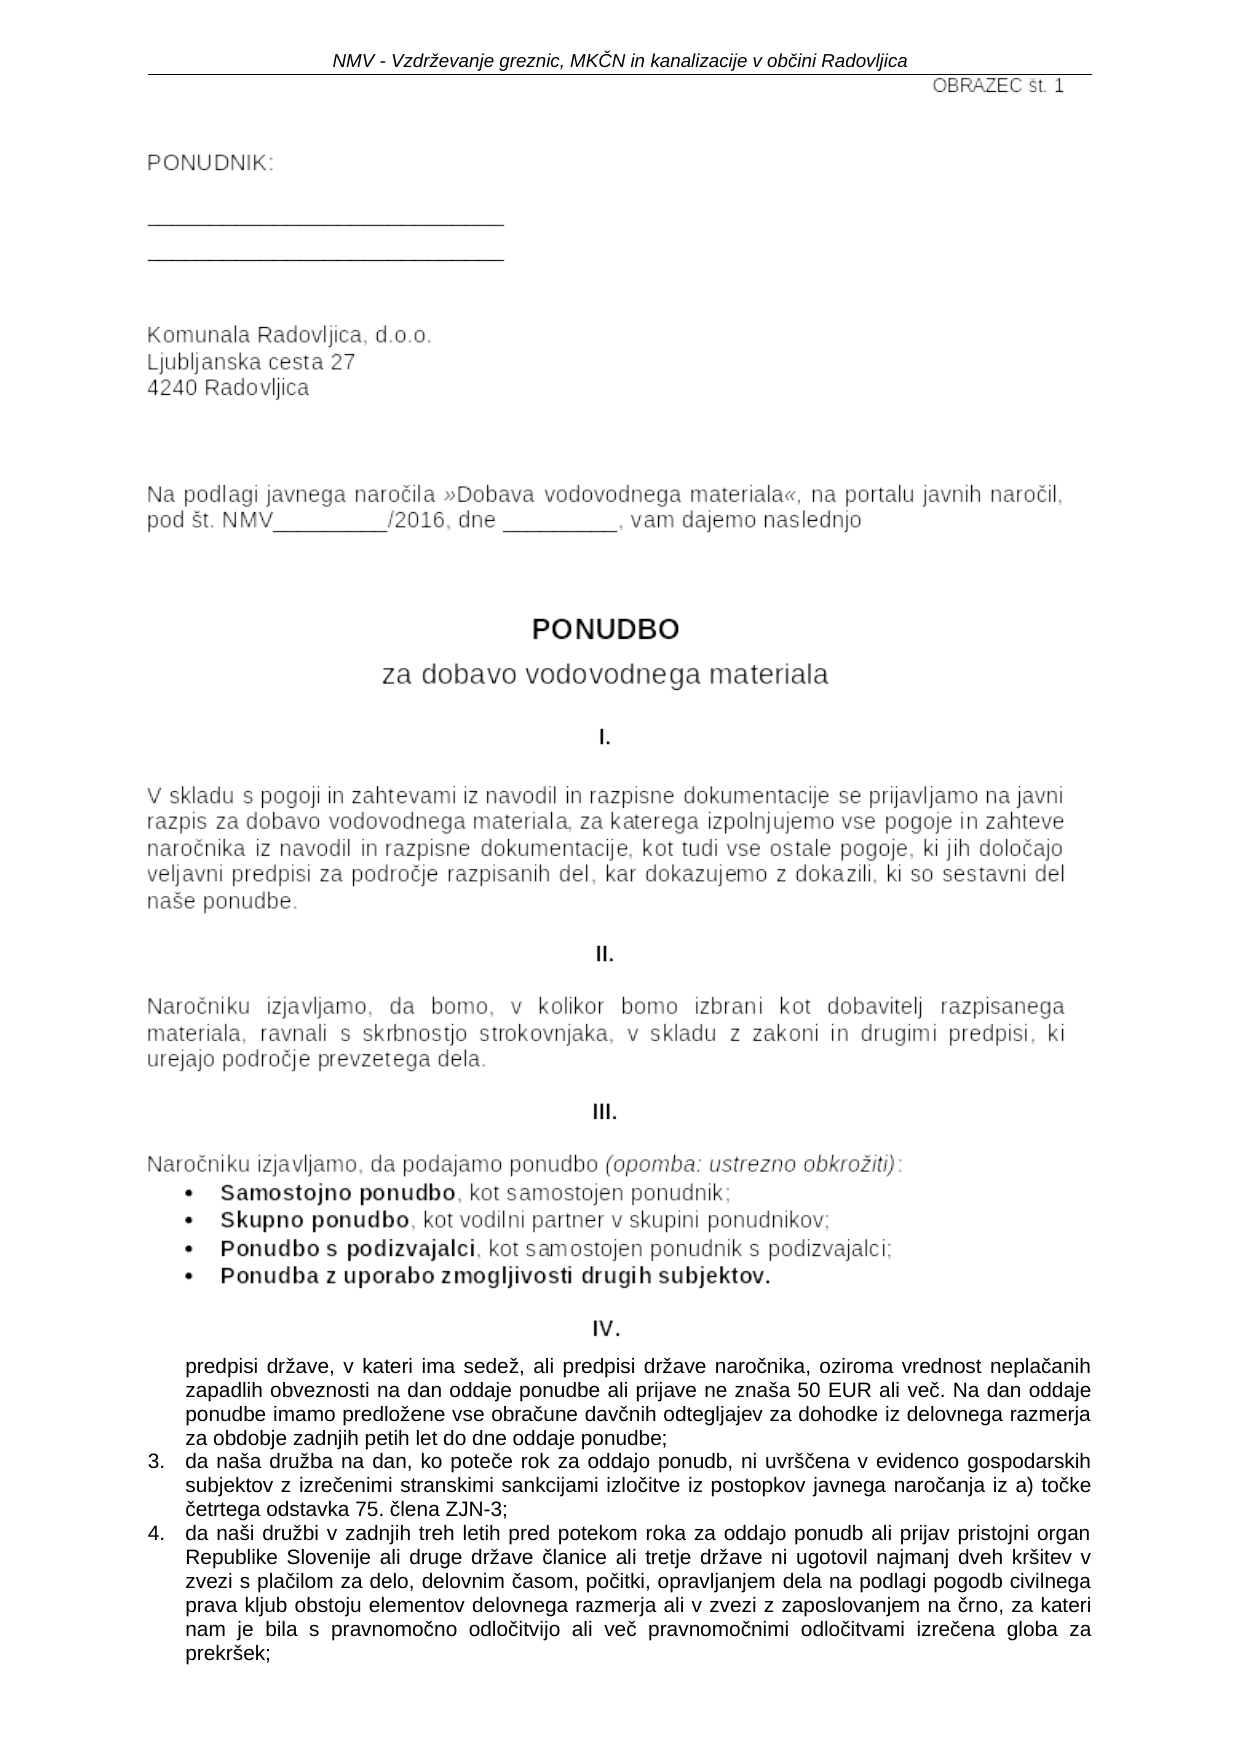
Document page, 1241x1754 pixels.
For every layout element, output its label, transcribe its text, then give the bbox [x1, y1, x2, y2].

list da naša družba na dan, ko poteče rok za oddajo ponudb, ni uvrščena v evidenco gospodarskih subjektov z izrečenimi stranskimi sankcijami izločitve iz postopkov javnega naročanja iz a) točke četrtega odstavka 75. člena ZJN-3; [148, 1449, 1092, 1521]
list da naši družbi v zadnjih treh letih pred potekom roka za oddajo ponudb ali prijav pristojni organ Republike Slovenije ali druge države članice ali tretje države ni ugotovil najmanj dveh kršitev v zvezi s plačilom za delo, delovnim časom, počitki, opravljanjem dela na podlagi pogodb civilnega prava kljub obstoju elementov delovnega razmerja ali v zvezi z zaposlovanjem na črno, za kateri nam je bila s pravnomočno odločitvijo ali več pravnomočnimi odločitvami izrečena globa za prekršek; [148, 1521, 1092, 1665]
list na dan oddaje ponudbe imamo izpolnjene obvezne dajatve in druge denarne nedavčne obveznosti v skladu z zakonom, ki ureja finančno upravo, ki jih pobira davčni organ v skladu s predpisi države, v kateri ima sedež, ali predpisi države naročnika, oziroma vrednost neplačanih zapadlih obveznosti na dan oddaje ponudbe ali prijave ne znaša 50 EUR ali več. Na dan oddaje ponudbe imamo predložene vse obračune davčnih odtegljajev za dohodke iz delovnega razmerja za obdobje zadnjih petih let do dne oddaje ponudbe; [148, 1353, 1092, 1449]
